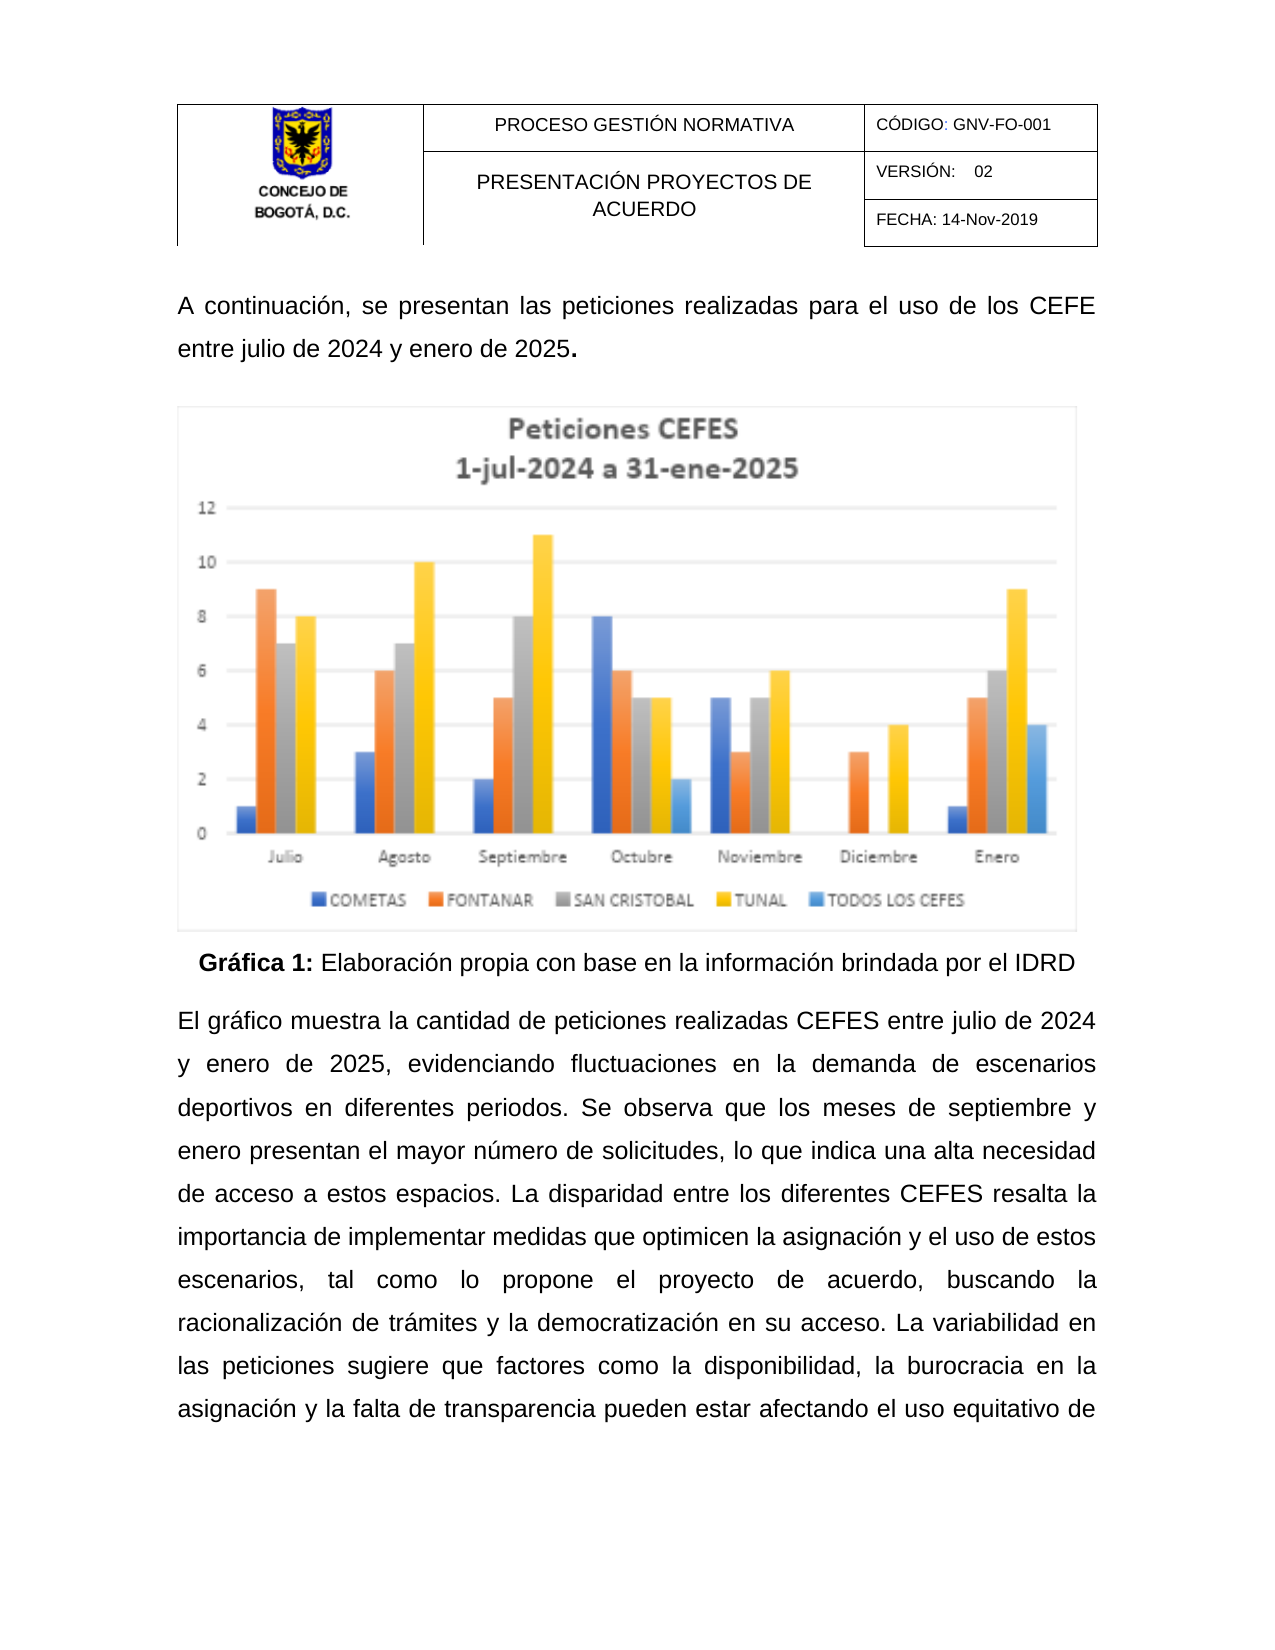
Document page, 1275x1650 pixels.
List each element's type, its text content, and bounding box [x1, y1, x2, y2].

picture [177, 406, 1078, 932]
text A continuación, se presentan las peticiones realizadas para el uso de los CEFE entre julio de 2024 y enero de 2025. [177, 291, 1098, 363]
picture [231, 106, 370, 237]
text Gráfica 1: Elaboración propia con base en la información brindada por el IDRD [177, 948, 1098, 977]
